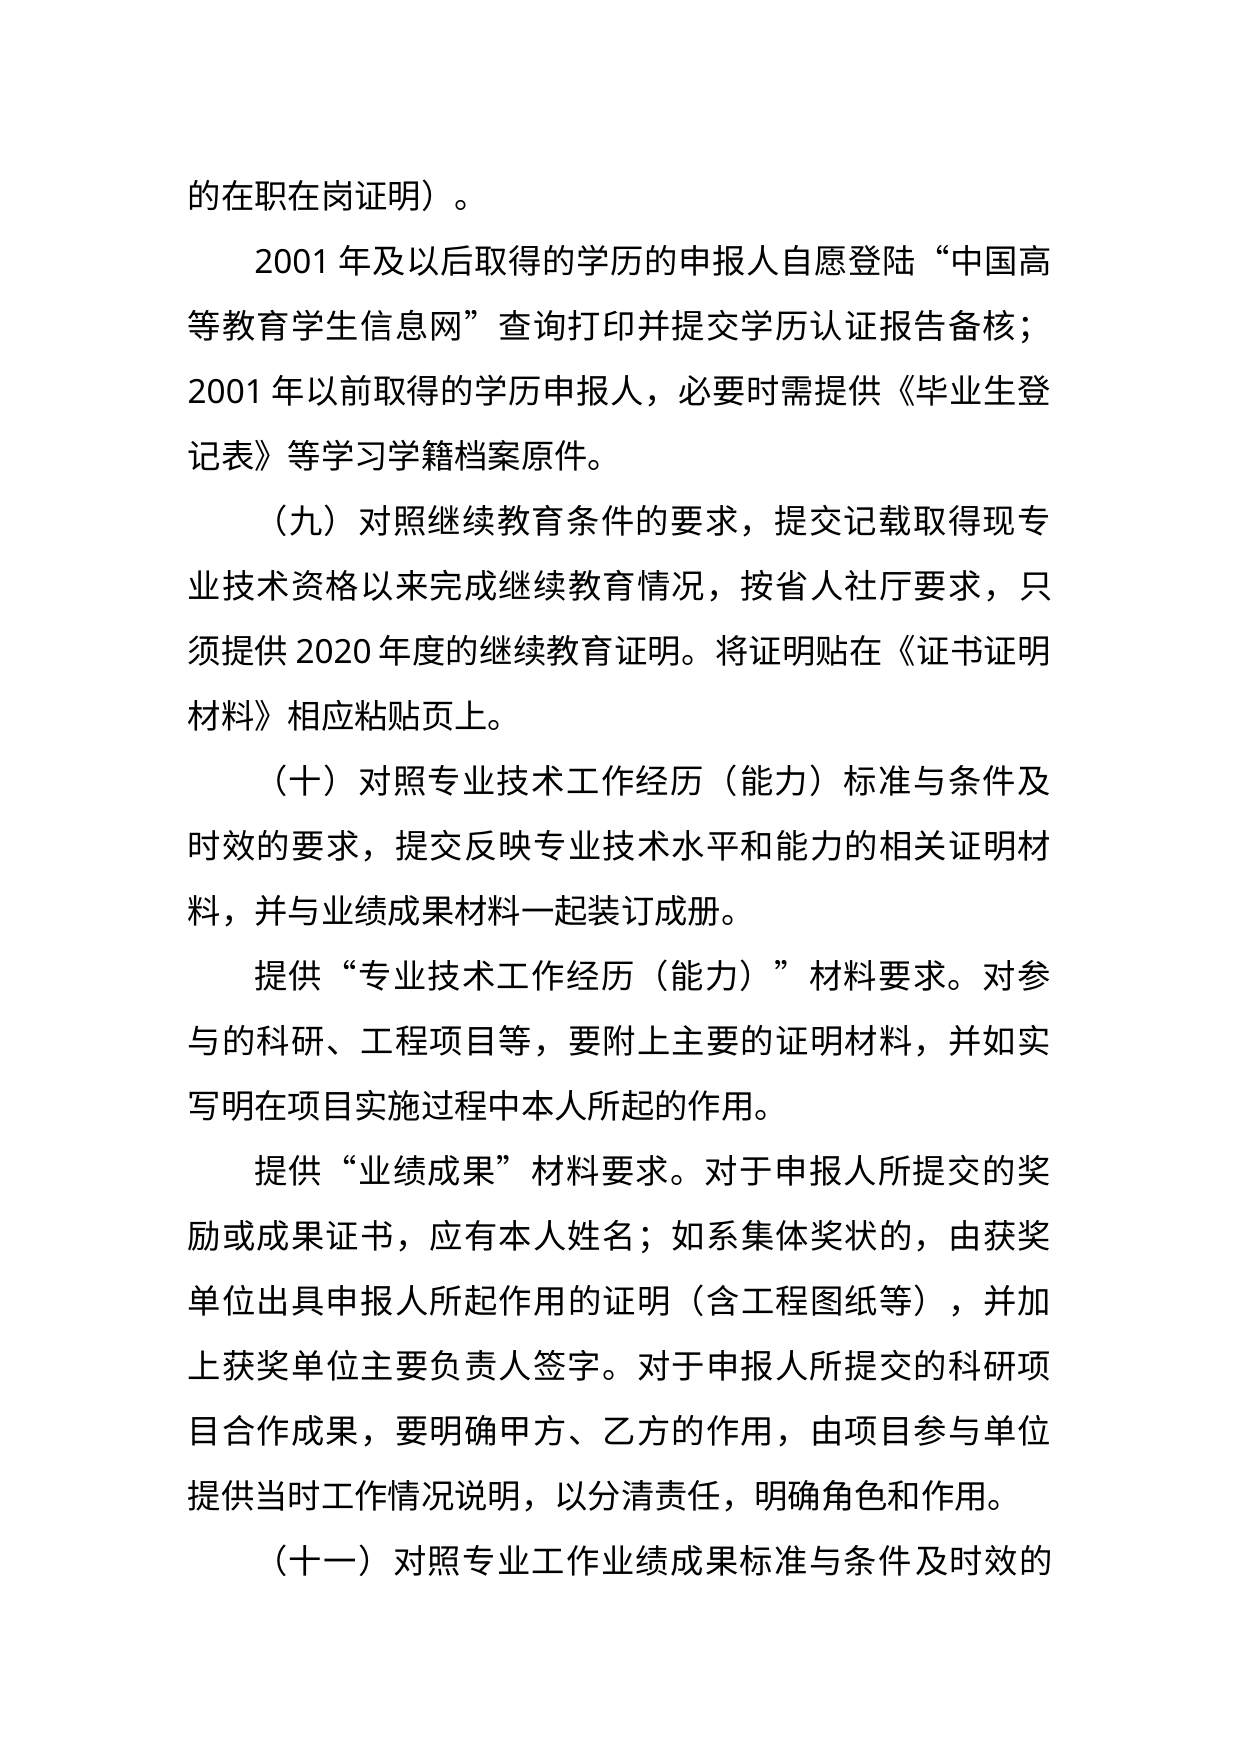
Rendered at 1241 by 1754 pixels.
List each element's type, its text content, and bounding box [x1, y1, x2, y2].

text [187, 1527, 1053, 1592]
text 2001年及以后取得的学历的申报人自愿登陆“中国高等教育学生信息网”查询打印并提交学历认证报告备核；2001年以前取得的学历申报人，必要时需提供《毕业生登记表》等学习学籍档案原件。 [187, 227, 1053, 487]
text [187, 162, 1053, 227]
text 提供“专业技术工作经历（能力）”材料要求。对参与的科研、工程项目等，要附上主要的证明材料，并如实写明在项目实施过程中本人所起的作用。 [187, 942, 1053, 1137]
text （十）对照专业技术工作经历（能力）标准与条件及时效的要求，提交反映专业技术水平和能力的相关证明材料，并与业绩成果材料一起装订成册。 [187, 747, 1053, 942]
text （九）对照继续教育条件的要求，提交记载取得现专业技术资格以来完成继续教育情况，按省人社厅要求，只须提供2020年度的继续教育证明。将证明贴在《证书证明材料》相应粘贴页上。 [187, 487, 1053, 747]
text 提供“业绩成果”材料要求。对于申报人所提交的奖励或成果证书，应有本人姓名；如系集体奖状的，由获奖单位出具申报人所起作用的证明（含工程图纸等），并加上获奖单位主要负责人签字。对于申报人所提交的科研项目合作成果，要明确甲方、乙方的作用，由项目参与单位提供当时工作情况说明，以分清责任，明确角色和作用。 [187, 1137, 1053, 1527]
